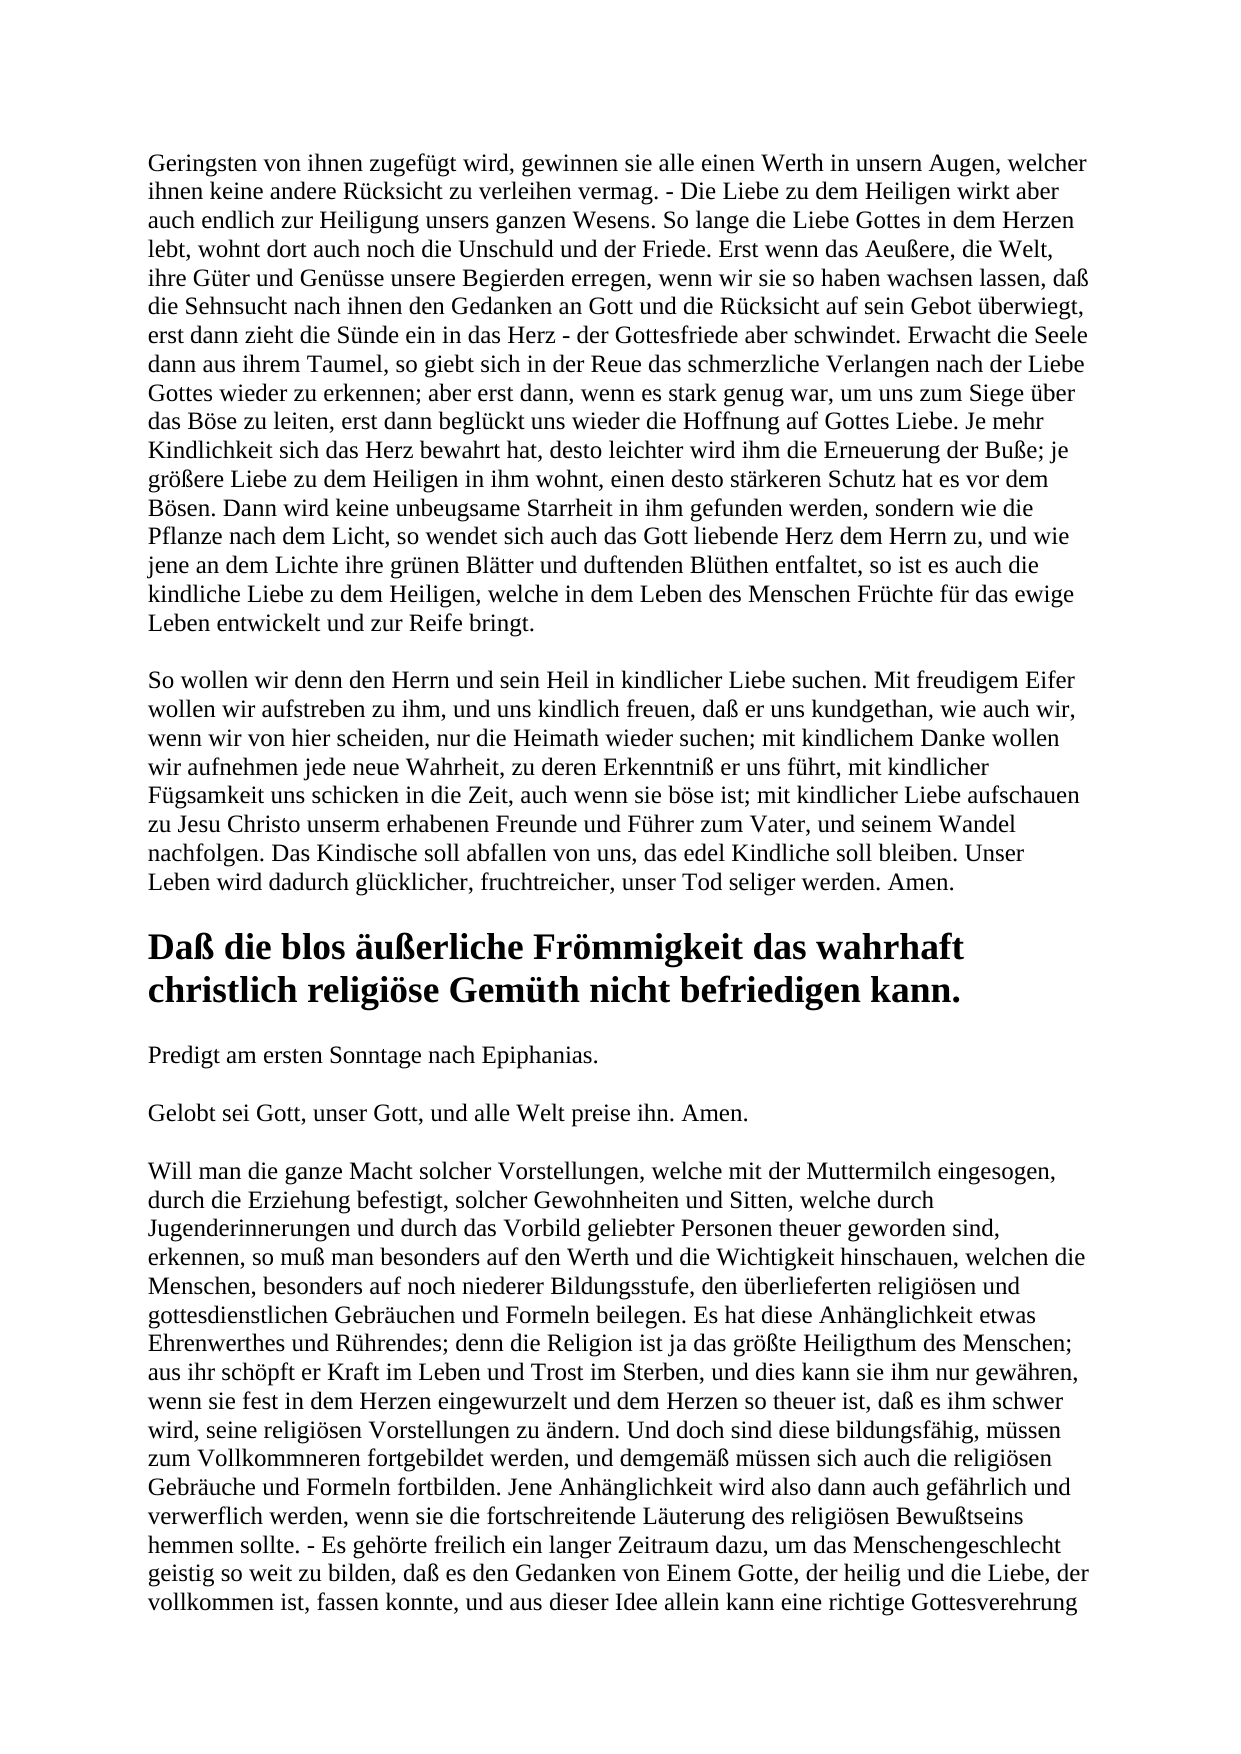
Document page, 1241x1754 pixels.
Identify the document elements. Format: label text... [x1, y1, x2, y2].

text Predigt am ersten Sonntage nach Epiphanias. [148, 1040, 1093, 1069]
subtitle Daß die blos äußerliche Frömmigkeit das wahrhaft christlich religiöse Gemüth nicht befriedigen kann. [148, 925, 1093, 1011]
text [148, 1156, 1093, 1616]
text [148, 148, 1093, 636]
text Gelobt sei Gott, unser Gott, und alle Welt preise ihn. Amen. [148, 1098, 1093, 1127]
text So wollen wir denn den Herrn und sein Heil in kindlicher Liebe suchen. Mit freudigem Eifer wollen wir aufstreben zu ihm, und uns kindlich freuen, daß er uns kundgethan, wie auch wir, wenn wir von hier scheiden, nur die Heimath wieder suchen; mit kindlichem Danke wollen wir aufnehmen jede neue Wahrheit, zu deren Erkenntniß er uns führt, mit kindlicher Fügsamkeit uns schicken in die Zeit, auch wenn sie böse ist; mit kindlicher Liebe aufschauen zu Jesu Christo unserm erhabenen Freunde und Führer zum Vater, und seinem Wandel nachfolgen. Das Kindische soll abfallen von uns, das edel Kindliche soll bleiben. Unser Leben wird dadurch glücklicher, fruchtreicher, unser Tod seliger werden. Amen. [148, 666, 1093, 896]
